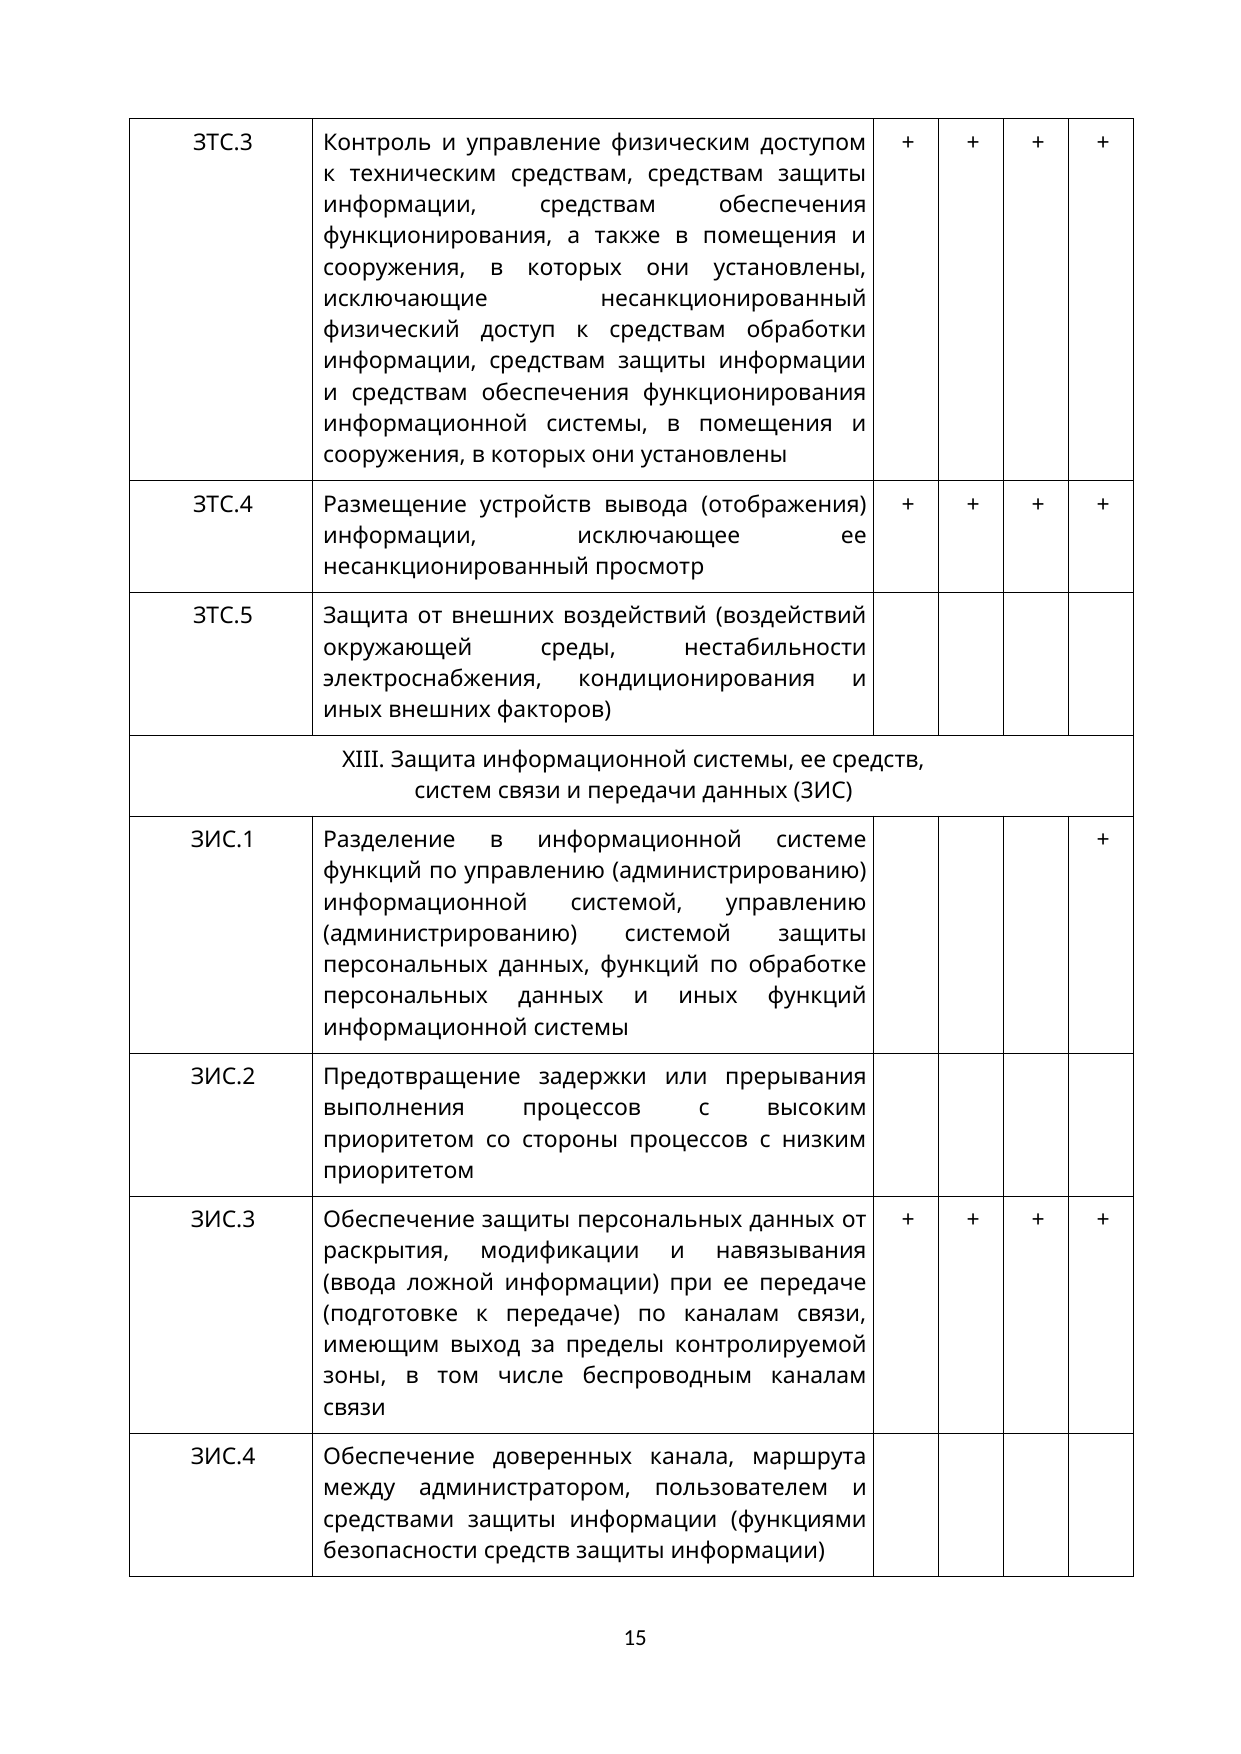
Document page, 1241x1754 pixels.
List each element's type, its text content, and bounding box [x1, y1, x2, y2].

table_cell XIII. Защита информационной системы, ее средств, систем связи и передачи данных (3ИС) [130, 736, 1133, 816]
table_cell Обеспечение защиты персональных данных от раскрытия, модификации и навязывания (ввода ложной информации) при ее передаче (подготовке к передаче) по каналам связи, имеющим выход за пределы контролируемой зоны, в том числе беспроводным каналам связи [313, 1197, 873, 1432]
table_cell + [1004, 119, 1068, 480]
table_cell + [1069, 817, 1133, 1052]
table_cell [874, 1054, 938, 1196]
table_cell Контроль и управление физическим доступом к техническим средствам, средствам защиты информации, средствам обеспечения функционирования, а также в помещения и сооружения, в которых они установлены, исключающие несанкционированный физический доступ к средствам обработки информации, средствам защиты информации и средствам обеспечения функционирования информационной системы, в помещения и сооружения, в которых они установлены [313, 119, 873, 480]
table_cell Обеспечение доверенных канала, маршрута между администратором, пользователем и средствами защиты информации (функциями безопасности средств защиты информации) [313, 1434, 873, 1576]
table_cell + [939, 119, 1003, 480]
table_cell ЗТС.4 [130, 481, 312, 592]
table_cell [1004, 817, 1068, 1052]
table_cell ЗИС.3 [130, 1197, 312, 1432]
table_cell + [874, 119, 938, 480]
table_cell + [1004, 481, 1068, 592]
table_cell + [874, 1197, 938, 1432]
table_cell [874, 817, 938, 1052]
table_cell + [939, 481, 1003, 592]
table_cell ЗИС.1 [130, 817, 312, 1052]
table_cell Разделение в информационной системе функций по управлению (администрированию) информационной системой, управлению (администрированию) системой защиты персональных данных, функций по обработке персональных данных и иных функций информационной системы [313, 817, 873, 1052]
table_cell [1004, 1434, 1068, 1576]
table_cell + [1069, 1197, 1133, 1432]
table_cell ЗТС.5 [130, 593, 312, 735]
table_cell + [1004, 1197, 1068, 1432]
table_cell [1004, 1054, 1068, 1196]
table_cell [1004, 593, 1068, 735]
table_cell Предотвращение задержки или прерывания выполнения процессов с высоким приоритетом со стороны процессов с низким приоритетом [313, 1054, 873, 1196]
table_cell + [1069, 119, 1133, 480]
table_cell [939, 593, 1003, 735]
table_cell [939, 1434, 1003, 1576]
table_cell ЗТС.3 [130, 119, 312, 480]
table_cell + [1069, 481, 1133, 592]
table_cell ЗИС.4 [130, 1434, 312, 1576]
table_cell [874, 593, 938, 735]
table_cell [939, 817, 1003, 1052]
table_cell [1069, 1054, 1133, 1196]
table_cell [874, 1434, 938, 1576]
table_cell [1069, 1434, 1133, 1576]
table_cell Размещение устройств вывода (отображения) информации, исключающее ее несанкционированный просмотр [313, 481, 873, 592]
table_cell [939, 1054, 1003, 1196]
table_cell Защита от внешних воздействий (воздействий окружающей среды, нестабильности электроснабжения, кондиционирования и иных внешних факторов) [313, 593, 873, 735]
table_cell [1069, 593, 1133, 735]
table_cell + [939, 1197, 1003, 1432]
table_cell + [874, 481, 938, 592]
table_cell ЗИС.2 [130, 1054, 312, 1196]
